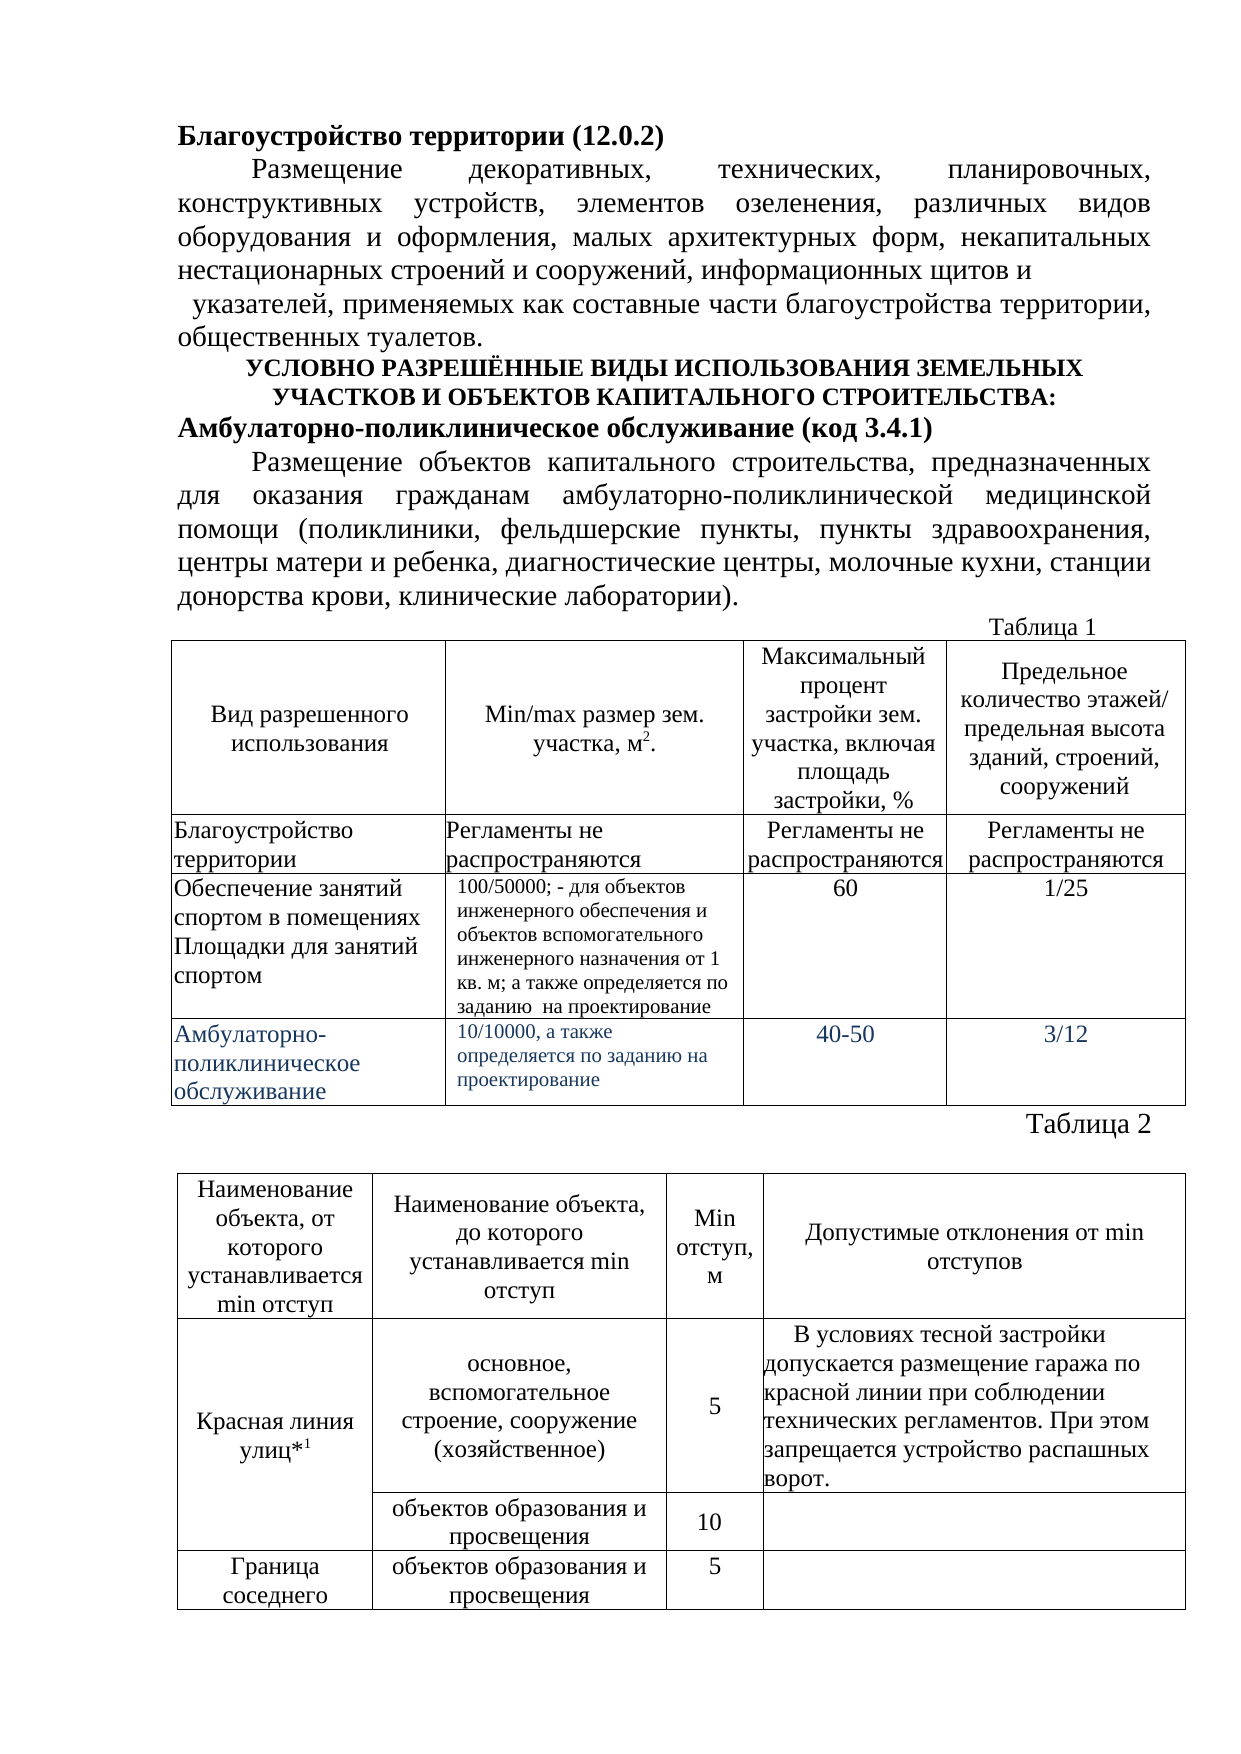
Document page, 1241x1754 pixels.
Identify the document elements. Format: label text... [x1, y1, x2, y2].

table_cell Благоустройство территории [172, 815, 445, 872]
table_cell Граница соседнего участка [178, 1551, 372, 1609]
text Таблица 2 [177, 1106, 1152, 1140]
table_cell Регламенты не распространяются [947, 815, 1185, 872]
text Размещение декоративных, технических, планировочных, конструктивных устройств, элементов озеленения, различных видов оборудования и оформления, малых архитектурных форм, некапитальных нестационарных строений и сооружений, информационных щитов и [177, 152, 1152, 286]
table_cell 100/50000; - для объектов инженерного обеспечения и объектов вспомогательного инженерного назначения от 1 кв. м; а также определяется по заданию на проектирование [446, 874, 743, 1018]
table_header Вид разрешенного использования [172, 641, 445, 814]
text УСЛОВНО РАЗРЕШЁННЫЕ ВИДЫ ИСПОЛЬЗОВАНИЯ ЗЕМЕЛЬНЫХ УЧАСТКОВ И ОБЪЕКТОВ КАПИТАЛЬНОГО СТРОИТЕЛЬСТВА: [177, 353, 1152, 410]
table_header Предельное количество этажей/ предельная высота зданий, строений, сооружений [947, 641, 1185, 814]
table_cell 10 [667, 1493, 763, 1550]
table_cell 5 [667, 1319, 763, 1492]
table_cell 3/12 [947, 1019, 1185, 1105]
table_cell 5 [667, 1551, 763, 1609]
table_cell Обеспечение занятий спортом в помещениях Площадки для занятий спортом [172, 874, 445, 1018]
table_cell Амбулаторно-поликлиническое обслуживание [172, 1019, 445, 1105]
text Благоустройство территории (12.0.2) [177, 118, 1152, 152]
table_cell Регламенты не распространяются [744, 815, 946, 872]
text Таблица 1 [177, 612, 1152, 640]
table_cell 1/25 [947, 874, 1185, 1018]
text Амбулаторно-поликлиническое обслуживание (код 3.4.1) [177, 410, 1152, 444]
table_cell [764, 1493, 1185, 1550]
table_cell Регламенты не распространяются [446, 815, 743, 872]
text указателей, применяемых как составные части благоустройства территории, общественных туалетов. [177, 286, 1152, 353]
table_cell объектов образования и просвещения [373, 1493, 666, 1550]
table_cell 40-50 [744, 1019, 946, 1105]
table_header Min/max размер зем. участка, м2. [446, 641, 743, 814]
text Размещение объектов капитального строительства, предназначенных для оказания гражданам амбулаторно-поликлинической медицинской помощи (поликлиники, фельдшерские пункты, пункты здравоохранения, центры матери и ребенка, диагностические центры, молочные кухни, станции донорства крови, клинические лаборатории). [177, 444, 1152, 612]
table_header Наименование объекта, от которого устанавливается min отступ [178, 1174, 372, 1318]
table_cell Красная линия улиц*1 [178, 1319, 372, 1550]
table_cell В условиях тесной застройки допускается размещение гаража по красной линии при соблюдении технических регламентов. При этом запрещается устройство распашных ворот. [764, 1319, 1185, 1492]
table_cell объектов образования и просвещения [373, 1551, 666, 1609]
table_header Наименование объекта, до которого устанавливается min отступ [373, 1174, 666, 1318]
table_header Допустимые отклонения от min отступов [764, 1174, 1185, 1318]
table_cell 10/10000, а также определяется по заданию на проектирование [446, 1019, 743, 1105]
table_cell [764, 1551, 1185, 1609]
table_header Максимальный процент застройки зем. участка, включая площадь застройки, % [744, 641, 946, 814]
table_cell основное, вспомогательное строение, сооружение (хозяйственное) [373, 1319, 666, 1492]
table_header Min отступ, м [667, 1174, 763, 1318]
table_cell 60 [744, 874, 946, 1018]
